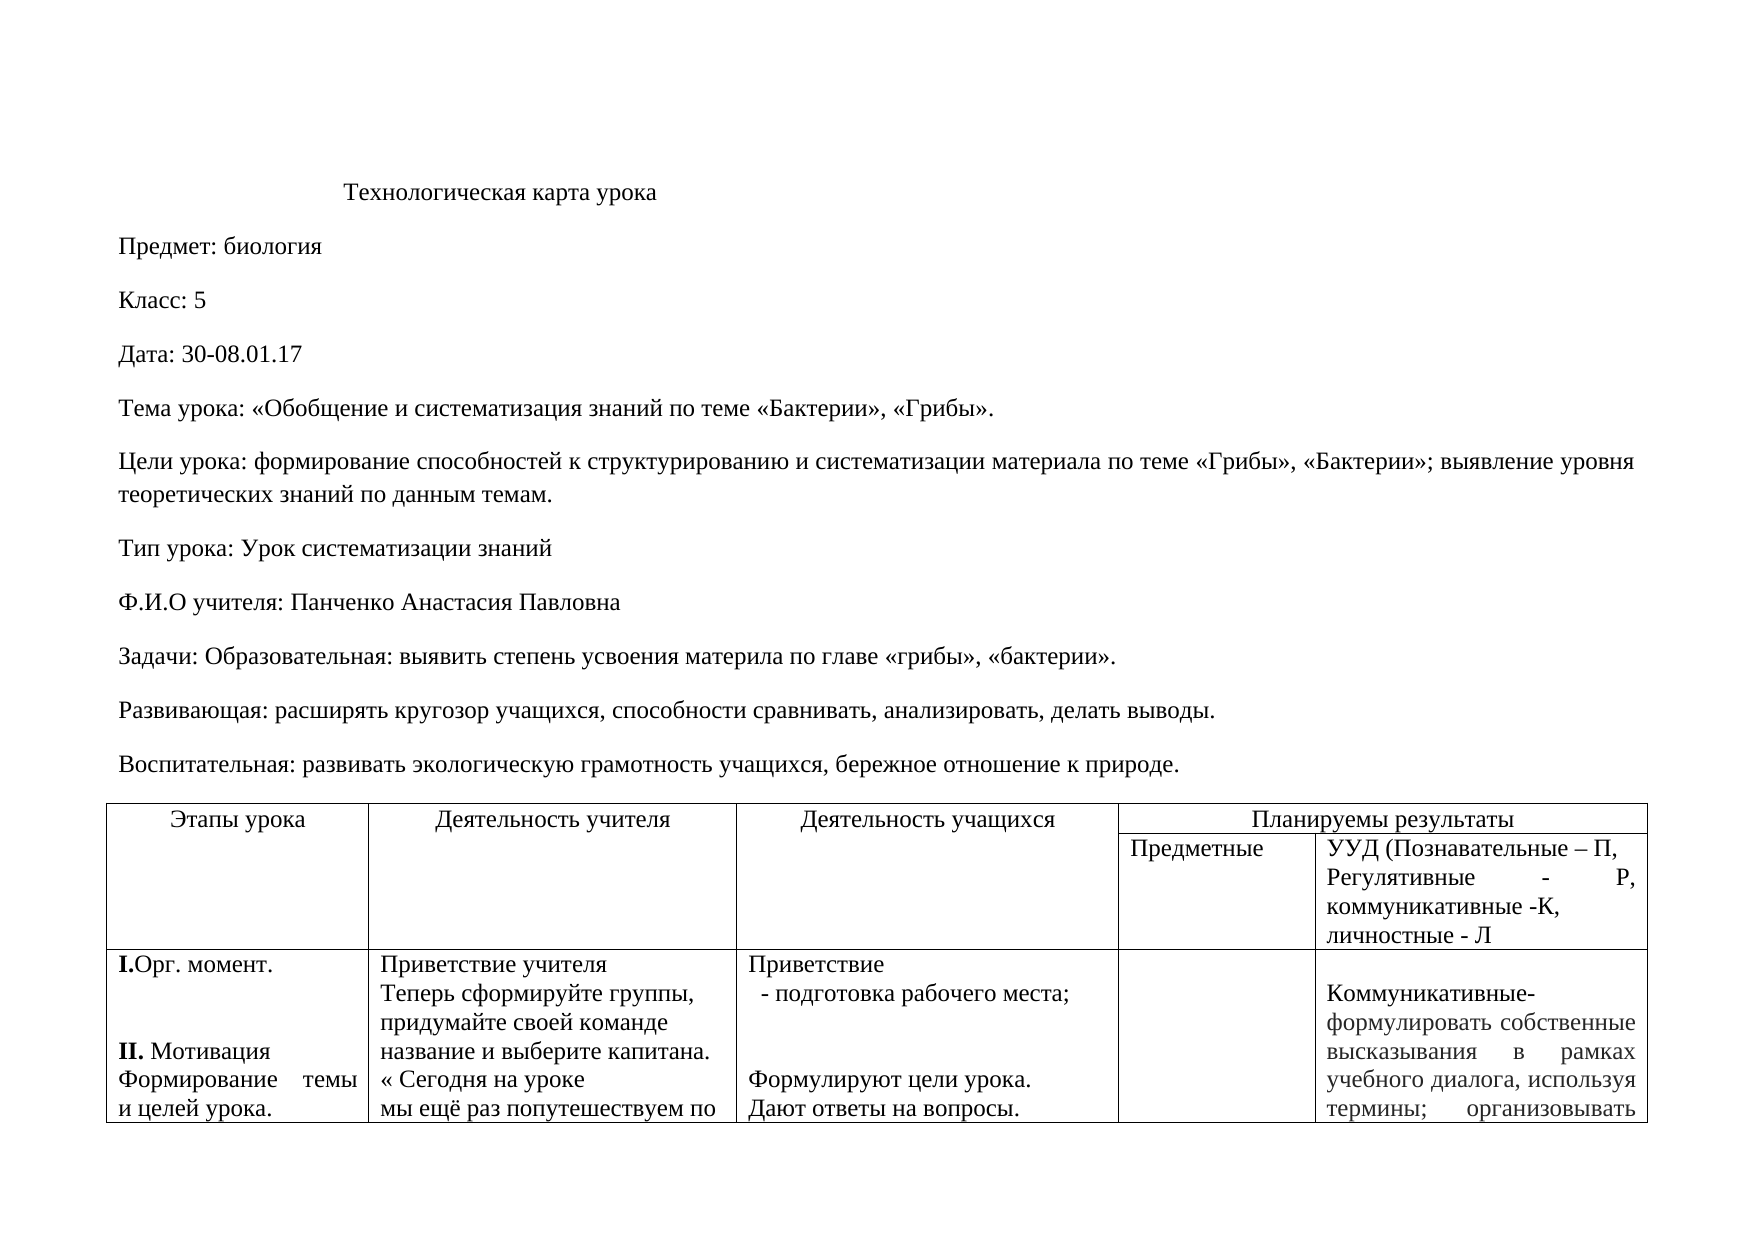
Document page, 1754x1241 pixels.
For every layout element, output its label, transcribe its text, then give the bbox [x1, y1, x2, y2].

table_header Этапы урока [107, 804, 368, 948]
text Дата: 30-08.01.17 [118, 339, 1636, 367]
text Предмет: биология [118, 231, 1636, 260]
table_header Планируемы результаты [1119, 804, 1647, 832]
text Развивающая: расширять кругозор учащихся, способности сравнивать, анализировать, делать выводы. [118, 695, 1636, 724]
text Технологическая карта урока [118, 177, 1636, 206]
text Ф.И.О учителя: Панченко Анастасия Павловна [118, 587, 1636, 616]
text Класс: 5 [118, 285, 1636, 314]
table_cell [737, 950, 1118, 1122]
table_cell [1119, 950, 1315, 1122]
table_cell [369, 950, 736, 1122]
table_cell УУД (Познавательные – П, Регулятивные - Р, коммуникативные -К, личностные - Л [1316, 834, 1647, 948]
table_cell Предметные [1119, 834, 1315, 948]
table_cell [1316, 950, 1647, 1122]
text Тип урока: Урок систематизации знаний [118, 533, 1636, 562]
text Задачи: Образовательная: выявить степень усвоения материла по главе «грибы», «бактерии». [118, 641, 1636, 670]
table_header Деятельность учителя [369, 804, 736, 948]
table_header Деятельность учащихся [737, 804, 1118, 948]
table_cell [107, 950, 368, 1122]
text Цели урока: формирование способностей к структурированию и систематизации материала по теме «Грибы», «Бактерии»; выявление уровня теоретических знаний по данным темам. [118, 446, 1636, 508]
text Тема урока: «Обобщение и систематизация знаний по теме «Бактерии», «Грибы». [118, 393, 1636, 421]
text Воспитательная: развивать экологическую грамотность учащихся, бережное отношение к природе. [118, 749, 1636, 777]
